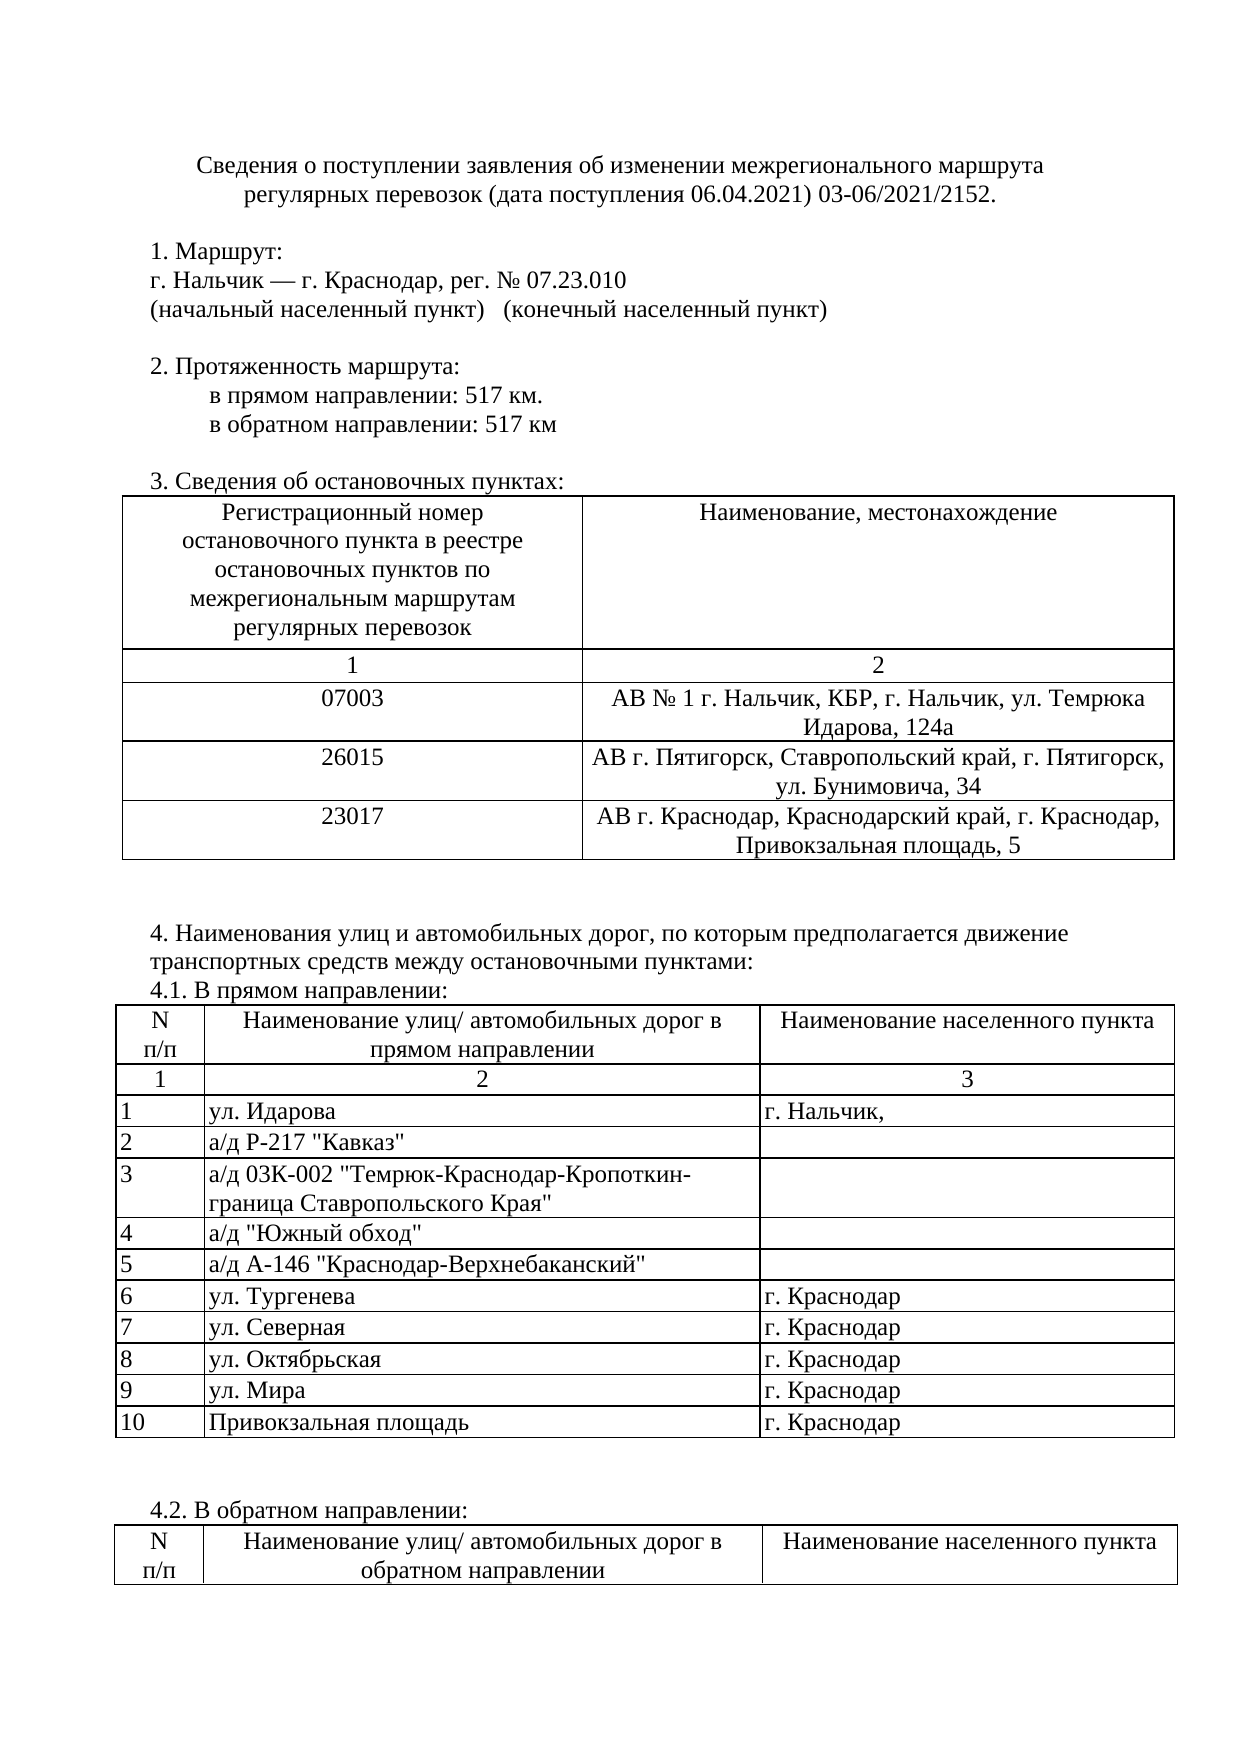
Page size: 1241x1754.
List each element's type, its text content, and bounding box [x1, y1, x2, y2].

table_cell ул. Мира [205, 1375, 759, 1405]
table_cell АВ № 1 г. Нальчик, КБР, г. Нальчик, ул. Темрюка Идарова, 124а [583, 683, 1173, 740]
text 4.2. В обратном направлении: [150, 1496, 1090, 1524]
text в прямом направлении: 517 км. [150, 380, 1090, 409]
table_header Наименование, местонахождение [583, 497, 1173, 648]
table_cell 9 [117, 1375, 204, 1405]
table_cell АВ г. Пятигорск, Ставропольский край, г. Пятигорск, ул. Бунимовича, 34 [583, 742, 1173, 799]
table_cell 3 [761, 1065, 1174, 1094]
table_cell 6 [117, 1281, 204, 1311]
table_cell АВ г. Краснодар, Краснодарский край, г. Краснодар, Привокзальная площадь, 5 [583, 801, 1173, 858]
table_header Наименование населенного пункта [761, 1006, 1174, 1063]
table_cell 2 [583, 650, 1173, 681]
table_cell 8 [117, 1344, 204, 1374]
text 3. Сведения об остановочных пунктах: [150, 466, 1090, 495]
table_cell а/д 03К-002 "Темрюк-Краснодар-Кропоткин-граница Ставропольского Края" [205, 1159, 759, 1216]
table_header Наименование населенного пункта [763, 1526, 1177, 1583]
text г. Нальчик — г. Краснодар, рег. № 07.23.010 [150, 265, 1090, 294]
table_cell 5 [117, 1250, 204, 1279]
table_cell г. Краснодар [761, 1375, 1174, 1405]
table_cell Привокзальная площадь [205, 1407, 759, 1437]
table_cell ул. Северная [205, 1312, 759, 1342]
table_cell 10 [117, 1407, 204, 1437]
table_header Регистрационный номер остановочного пункта в реестре остановочных пунктов по межрегиональным маршрутам регулярных перевозок [123, 497, 582, 648]
table_cell г. Нальчик, [761, 1096, 1174, 1126]
table_cell а/д А-146 "Краснодар-Верхнебаканский" [205, 1250, 759, 1279]
table_cell а/д "Южный обход" [205, 1218, 759, 1248]
table_header N п/п [115, 1526, 203, 1583]
text (начальный населенный пункт) (конечный населенный пункт) [150, 294, 1090, 322]
table_cell а/д Р-217 "Кавказ" [205, 1127, 759, 1157]
table_cell 3 [117, 1159, 204, 1216]
table_cell [761, 1250, 1174, 1279]
table_cell 2 [117, 1127, 204, 1157]
text 4. Наименования улиц и автомобильных дорог, по которым предполагается движение транспортных средств между остановочными пунктами: [150, 918, 1090, 975]
text в обратном направлении: 517 км [150, 409, 1090, 437]
table_cell 2 [205, 1065, 759, 1094]
table_header N п/п [117, 1006, 204, 1063]
text 1. Маршрут: [150, 236, 1090, 265]
table_header Наименование улиц/ автомобильных дорог в обратном направлении [204, 1526, 762, 1583]
table_cell г. Краснодар [761, 1281, 1174, 1311]
text 2. Протяженность маршрута: [150, 351, 1090, 380]
table_cell [761, 1159, 1174, 1216]
table_cell 26015 [123, 742, 582, 799]
table_cell г. Краснодар [761, 1344, 1174, 1374]
table_cell ул. Идарова [205, 1096, 759, 1126]
table_cell 1 [117, 1096, 204, 1126]
table_cell г. Краснодар [761, 1312, 1174, 1342]
table_cell 7 [117, 1312, 204, 1342]
table_cell 1 [123, 650, 582, 681]
text 4.1. В прямом направлении: [150, 975, 1090, 1004]
table_cell 23017 [123, 801, 582, 858]
table_header Наименование улиц/ автомобильных дорог в прямом направлении [205, 1006, 759, 1063]
table_cell ул. Тургенева [205, 1281, 759, 1311]
table_cell 1 [117, 1065, 204, 1094]
table_cell ул. Октябрьская [205, 1344, 759, 1374]
table_cell [761, 1127, 1174, 1157]
text Сведения о поступлении заявления об изменении межрегионального маршрута регулярных перевозок (дата поступления 06.04.2021) 03-06/2021/2152. [150, 150, 1090, 207]
table_cell 4 [117, 1218, 204, 1248]
table_cell [761, 1218, 1174, 1248]
table_cell 07003 [123, 683, 582, 740]
table_cell г. Краснодар [761, 1407, 1174, 1437]
